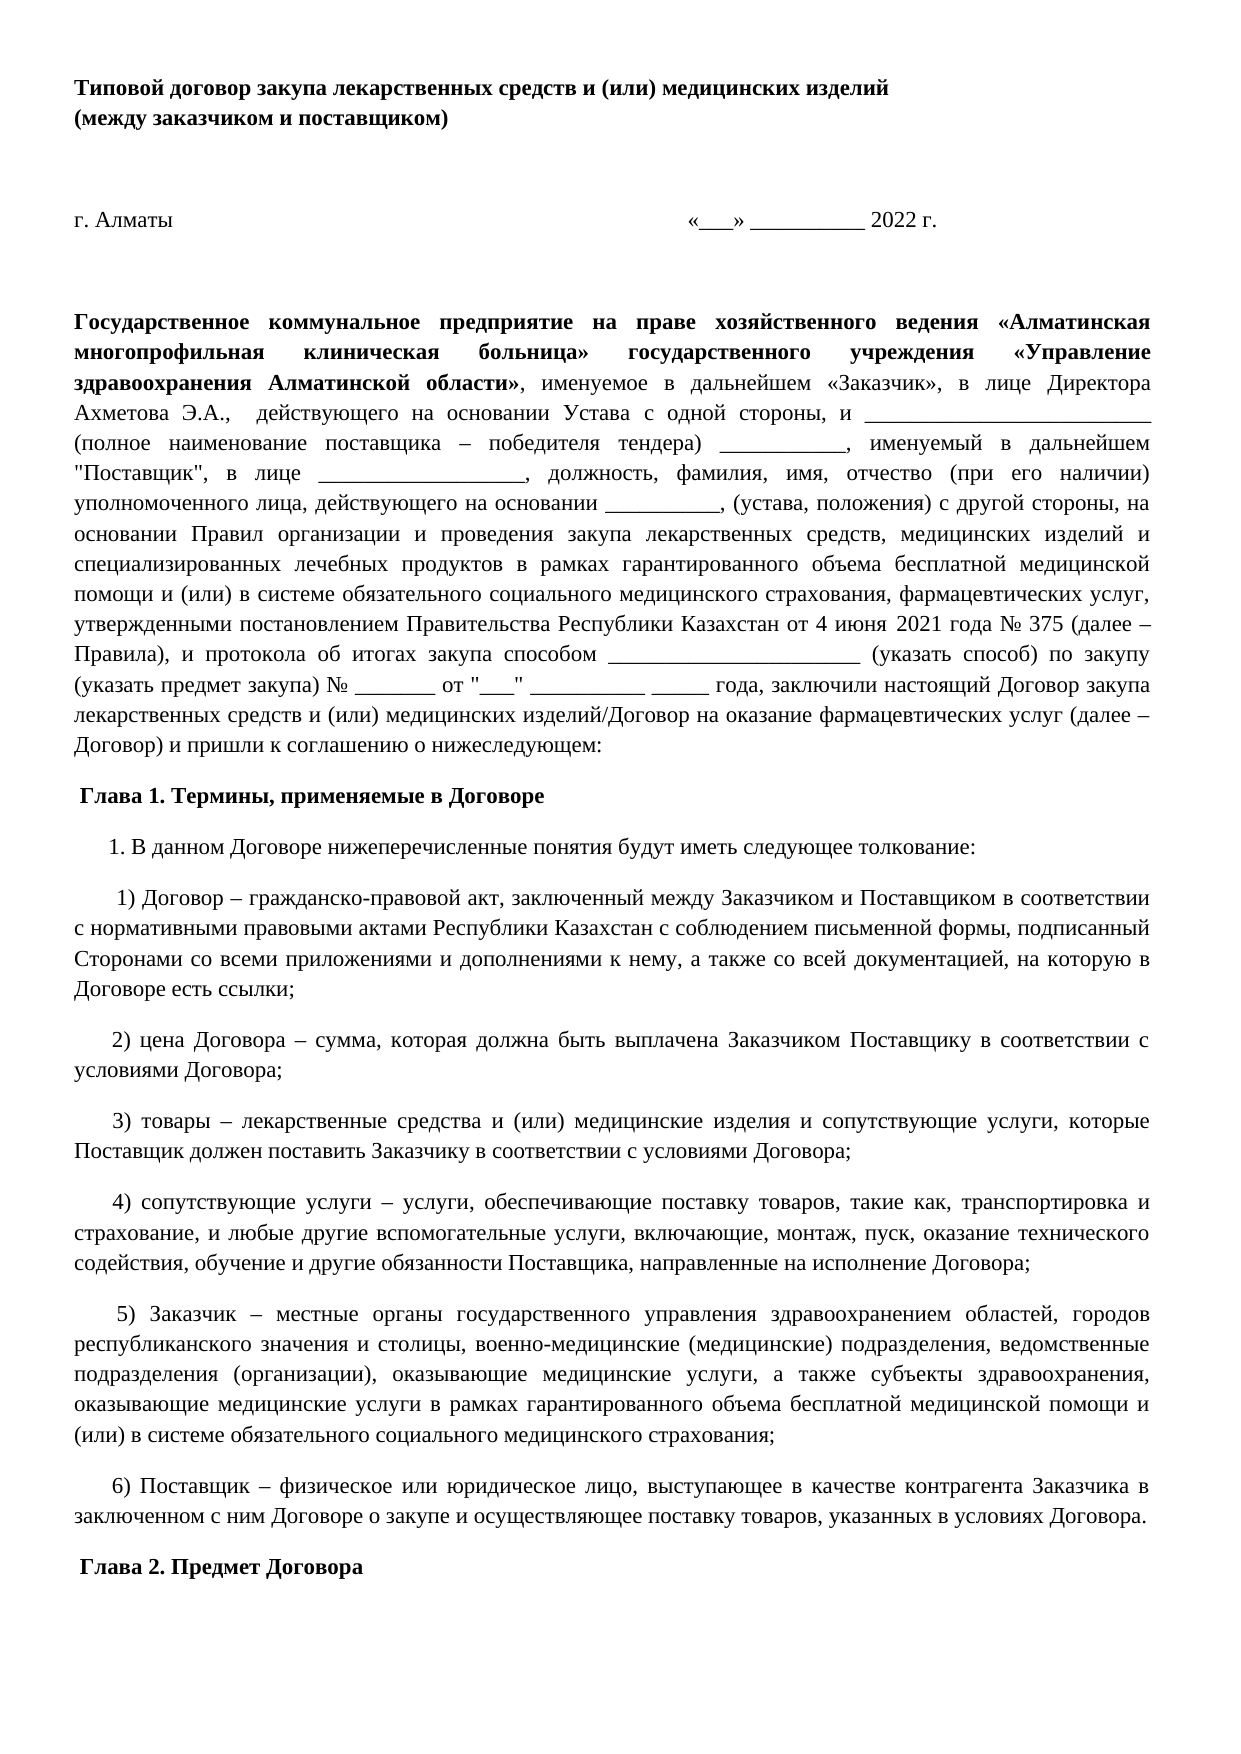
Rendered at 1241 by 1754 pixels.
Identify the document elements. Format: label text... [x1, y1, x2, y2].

text Глава 2. Предмет Договора [74, 1553, 1152, 1579]
text 1) Договор – гражданско-правовой акт, заключенный между Заказчиком и Поставщиком в соответствии с нормативными правовыми актами Республики Казахстан с соблюдением письменной формы, подписанный Сторонами со всеми приложениями и дополнениями к нему, а также со всей документацией, на которую в Договоре есть ссылки; [74, 884, 1152, 1001]
text 2) цена Договора – сумма, которая должна быть выплачена Заказчиком Поставщику в соответствии с условиями Договора; [74, 1026, 1152, 1082]
text г. Алматы «___» __________ 2022 г. [74, 206, 1152, 232]
text 3) товары – лекарственные средства и (или) медицинские изделия и сопутствующие услуги, которые Поставщик должен поставить Заказчику в соответствии с условиями Договора; [74, 1107, 1152, 1164]
text 1. В данном Договоре нижеперечисленные понятия будут иметь следующее толкование: [74, 833, 1152, 859]
text 4) сопутствующие услуги – услуги, обеспечивающие поставку товаров, такие как, транспортировка и страхование, и любые другие вспомогательные услуги, включающие, монтаж, пуск, оказание технического содействия, обучение и другие обязанности Поставщика, направленные на исполнение Договора; [74, 1188, 1152, 1275]
text Глава 1. Термины, применяемые в Договоре [74, 782, 1152, 808]
text 5) Заказчик – местные органы государственного управления здравоохранением областей, городов республиканского значения и столицы, военно-медицинские (медицинские) подразделения, ведомственные подразделения (организации), оказывающие медицинские услуги, а также субъекты здравоохранения, оказывающие медицинские услуги в рамках гарантированного объема бесплатной медицинской помощи и (или) в системе обязательного социального медицинского страхования; [74, 1300, 1152, 1447]
text Типовой договор закупа лекарственных средств и (или) медицинских изделий (между заказчиком и поставщиком) [74, 74, 1152, 130]
text 6) Поставщик – физическое или юридическое лицо, выступающее в качестве контрагента Заказчика в заключенном с ним Договоре о закупе и осуществляющее поставку товаров, указанных в условиях Договора. [74, 1472, 1152, 1528]
text Государственное коммунальное предприятие на праве хозяйственного ведения «Алматинская многопрофильная клиническая больница» государственного учреждения «Управление здравоохранения Алматинской области», именуемое в дальнейшем «Заказчик», в лице Директора Ахметова Э.А., действующего на основании Устава с одной стороны, и _________________________ (полное наименование поставщика – победителя тендера) ___________, именуемый в дальнейшем "Поставщик", в лице __________________, должность, фамилия, имя, отчество (при его наличии) уполномоченного лица, действующего на основании __________, (устава, положения) с другой стороны, на основании Правил организации и проведения закупа лекарственных средств, медицинских изделий и специализированных лечебных продуктов в рамках гарантированного объема бесплатной медицинской помощи и (или) в системе обязательного социального медицинского страхования, фармацевтических услуг, утвержденными постановлением Правительства Республики Казахстан от 4 июня 2021 года № 375 (далее – Правила), и протокола об итогах закупа способом ______________________ (указать способ) по закупу (указать предмет закупа) № _______ от "___" __________ _____ года, заключили настоящий Договор закупа лекарственных средств и (или) медицинских изделий/Договор на оказание фармацевтических услуг (далее – Договор) и пришли к соглашению о нижеследующем: [74, 308, 1152, 757]
